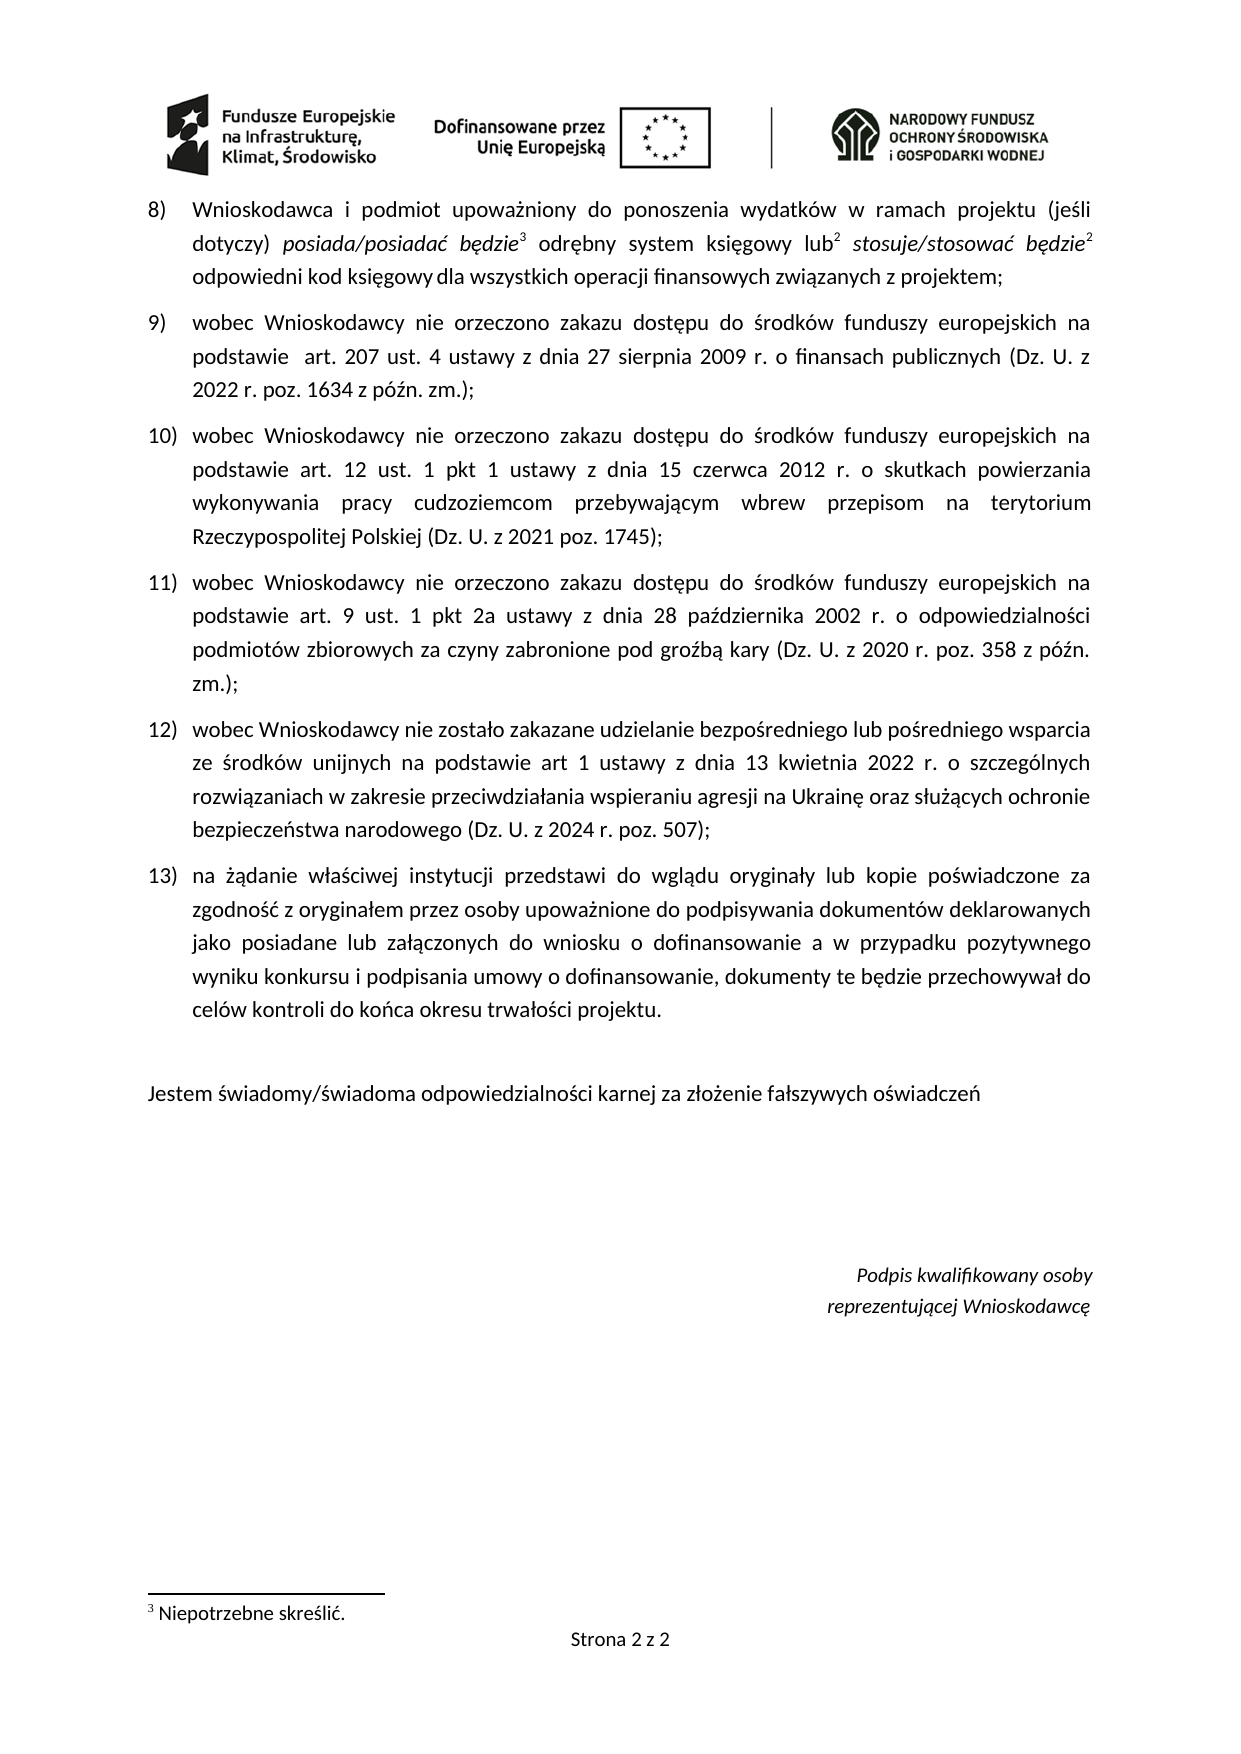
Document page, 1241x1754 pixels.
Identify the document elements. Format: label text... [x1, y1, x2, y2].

list wobec Wnioskodawcy nie orzeczono zakazu dostępu do środków funduszy europejskich na podstawie art. 12 ust. 1 pkt 1 ustawy z dnia 15 czerwca 2012 r. o skutkach powierzania wykonywania pracy cudzoziemcom przebywającym wbrew przepisom na terytorium Rzeczypospolitej Polskiej (Dz. U. z 2021 poz. 1745); [148, 421, 1092, 550]
text reprezentującej Wnioskodawcę [148, 1293, 1092, 1318]
text Jestem świadomy/świadoma odpowiedzialności karnej za złożenie fałszywych oświadczeń [148, 1079, 1092, 1107]
list wobec Wnioskodawcy nie orzeczono zakazu dostępu do środków funduszy europejskich na podstawie art. 207 ust. 4 ustawy z dnia 27 sierpnia 2009 r. o finansach publicznych (Dz. U. z 2022 r. poz. 1634 z późn. zm.); [148, 308, 1092, 403]
list na żądanie właściwej instytucji przedstawi do wglądu oryginały lub kopie poświadczone za zgodność z oryginałem przez osoby upoważnione do podpisywania dokumentów deklarowanych jako posiadane lub załączonych do wniosku o dofinansowanie a w przypadku pozytywnego wyniku konkursu i podpisania umowy o dofinansowanie, dokumenty te będzie przechowywał do celów kontroli do końca okresu trwałości projektu. [148, 861, 1092, 1023]
list wobec Wnioskodawcy nie zostało zakazane udzielanie bezpośredniego lub pośredniego wsparcia ze środków unijnych na podstawie art 1 ustawy z dnia 13 kwietnia 2022 r. o szczególnych rozwiązaniach w zakresie przeciwdziałania wspieraniu agresji na Ukrainę oraz służących ochronie bezpieczeństwa narodowego (Dz. U. z 2024 r. poz. 507); [148, 715, 1092, 843]
picture [147, 73, 1092, 196]
list wobec Wnioskodawcy nie orzeczono zakazu dostępu do środków funduszy europejskich na podstawie art. 9 ust. 1 pkt 2a ustawy z dnia 28 października 2002 r. o odpowiedzialności podmiotów zbiorowych za czyny zabronione pod groźbą kary (Dz. U. z 2020 r. poz. 358 z późn. zm.); [148, 568, 1092, 697]
list Wnioskodawca i podmiot upoważniony do ponoszenia wydatków w ramach projektu (jeśli dotyczy) posiada/posiadać będzie odrębny system księgowy lub2 stosuje/stosować będzie2 odpowiedni kod księgowy dla wszystkich operacji finansowych związanych z projektem; [148, 196, 1092, 290]
text Podpis kwalifikowany osoby [148, 1263, 1092, 1288]
